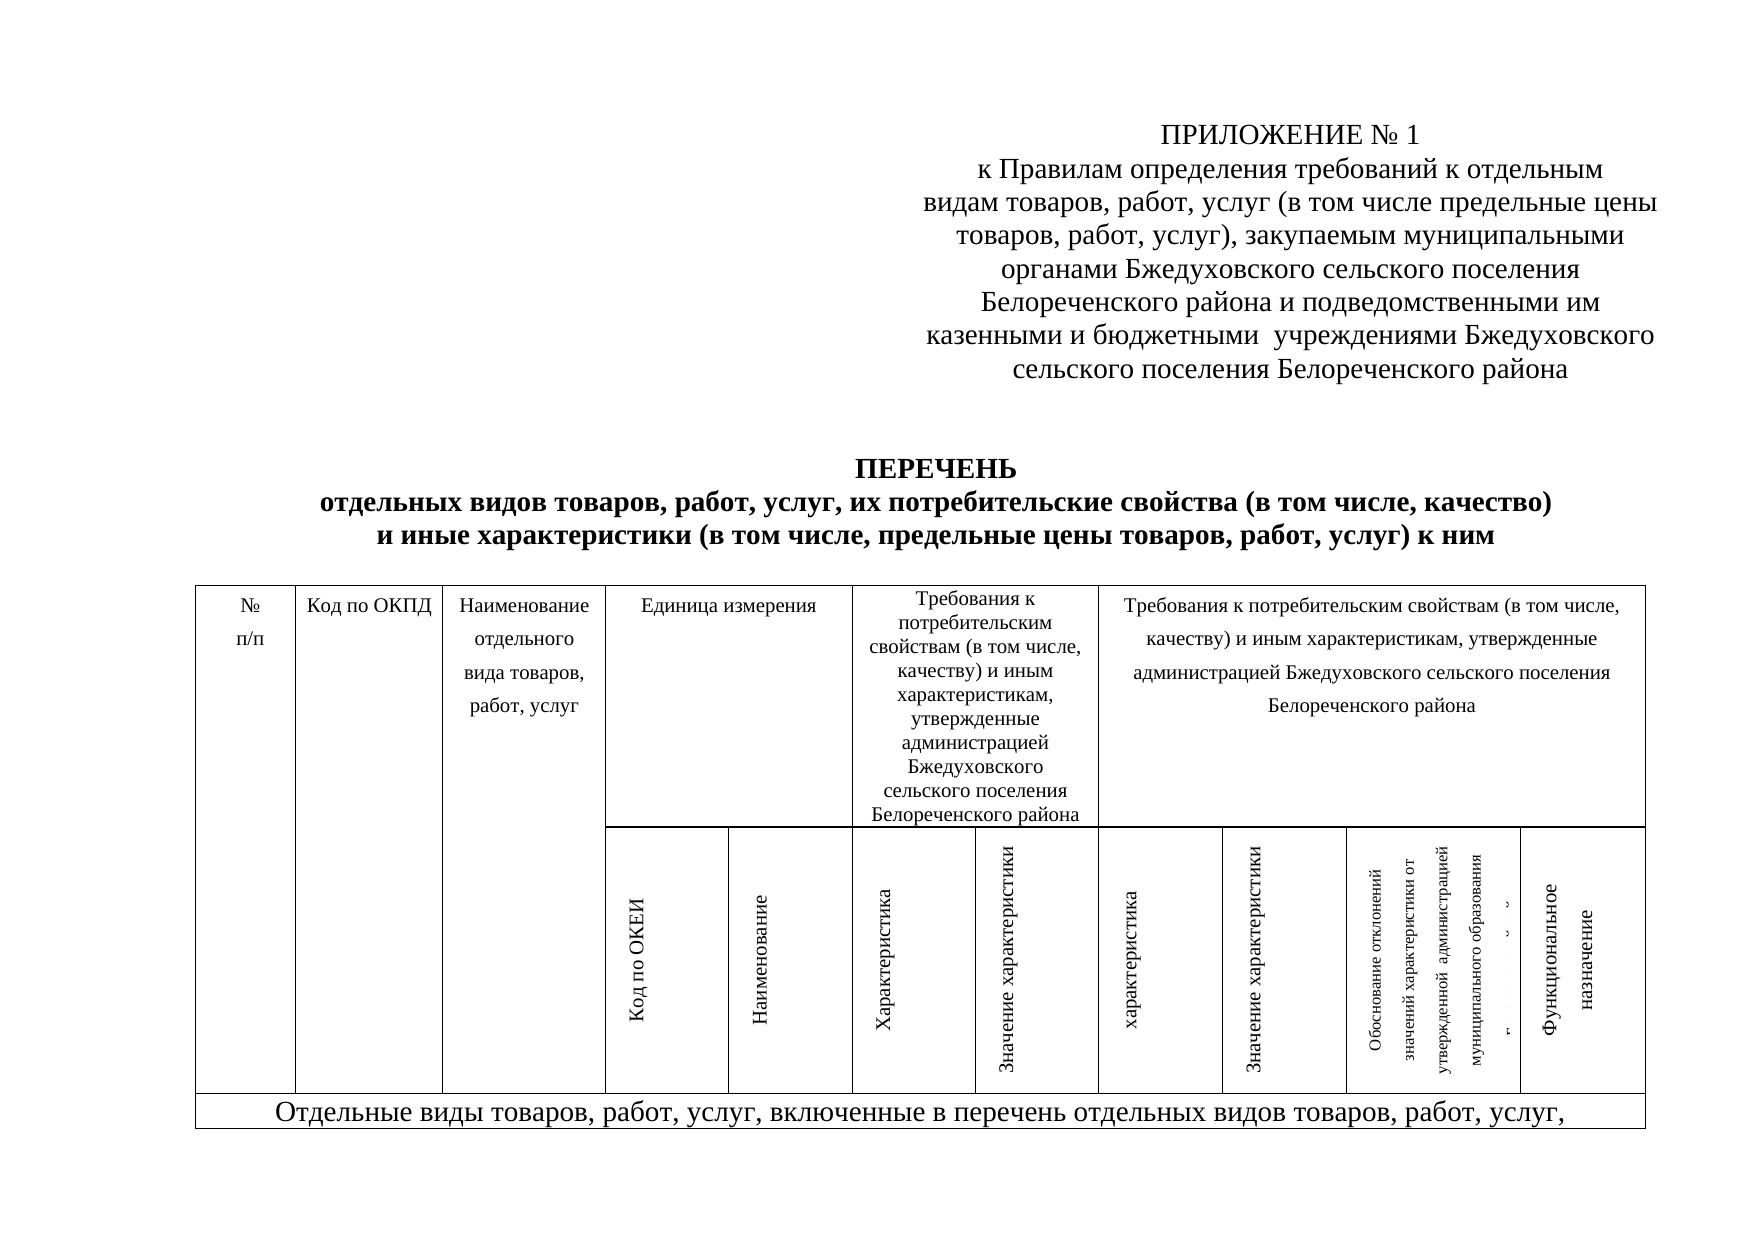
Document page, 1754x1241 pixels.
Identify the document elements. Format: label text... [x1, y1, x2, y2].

text товаров, работ, услуг), закупаемым муниципальными органами Бжедуховского сельского поселения Белореченского района и подведомственными им казенными и бюджетными учреждениями Бжедуховского сельского поселения Белореченского района [916, 218, 1665, 385]
table_cell Наименование [729, 828, 852, 1093]
text к Правилам определения требований к отдельным [916, 151, 1665, 185]
table_header Наименование отдельного вида товаров, работ, услуг [443, 586, 605, 1093]
text ПЕРЕЧЕНЬ [207, 451, 1665, 485]
table_cell Код по ОКЕИ [606, 828, 728, 1093]
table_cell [196, 1094, 1645, 1128]
text и иные характеристики (в том числе, предельные цены товаров, работ, услуг) к ним [207, 518, 1665, 551]
table_header Требования к потребительским свойствам (в том числе, качеству) и иным характеристикам, утвержденные администрацией Бжедуховского сельского поселения Белореченского района [853, 586, 1098, 826]
table_header Требования к потребительским свойствам (в том числе, качеству) и иным характеристикам, утвержденные администрацией Бжедуховского сельского поселения Белореченского района [1099, 586, 1645, 826]
table_cell Значение характеристики [1223, 828, 1346, 1093]
table_cell Значение характеристики [976, 828, 1098, 1093]
text отдельных видов товаров, работ, услуг, их потребительские свойства (в том числе, качество) [207, 485, 1665, 518]
text видам товаров, работ, услуг (в том числе предельные цены [916, 185, 1665, 218]
table_cell характеристика [1099, 828, 1222, 1093]
table_cell Обоснование отклонений значений характеристики от утвержденной администрацией муниципального образования Белореченский район [1347, 828, 1520, 1093]
text ПРИЛОЖЕНИЕ № 1 [916, 118, 1665, 151]
table_header Код по ОКПД [296, 586, 442, 1093]
table_cell Характеристика [853, 828, 975, 1093]
table_cell Функциональное назначение [1521, 828, 1645, 1093]
table_header № п/п [196, 586, 295, 1093]
table_header Единица измерения [606, 586, 852, 826]
